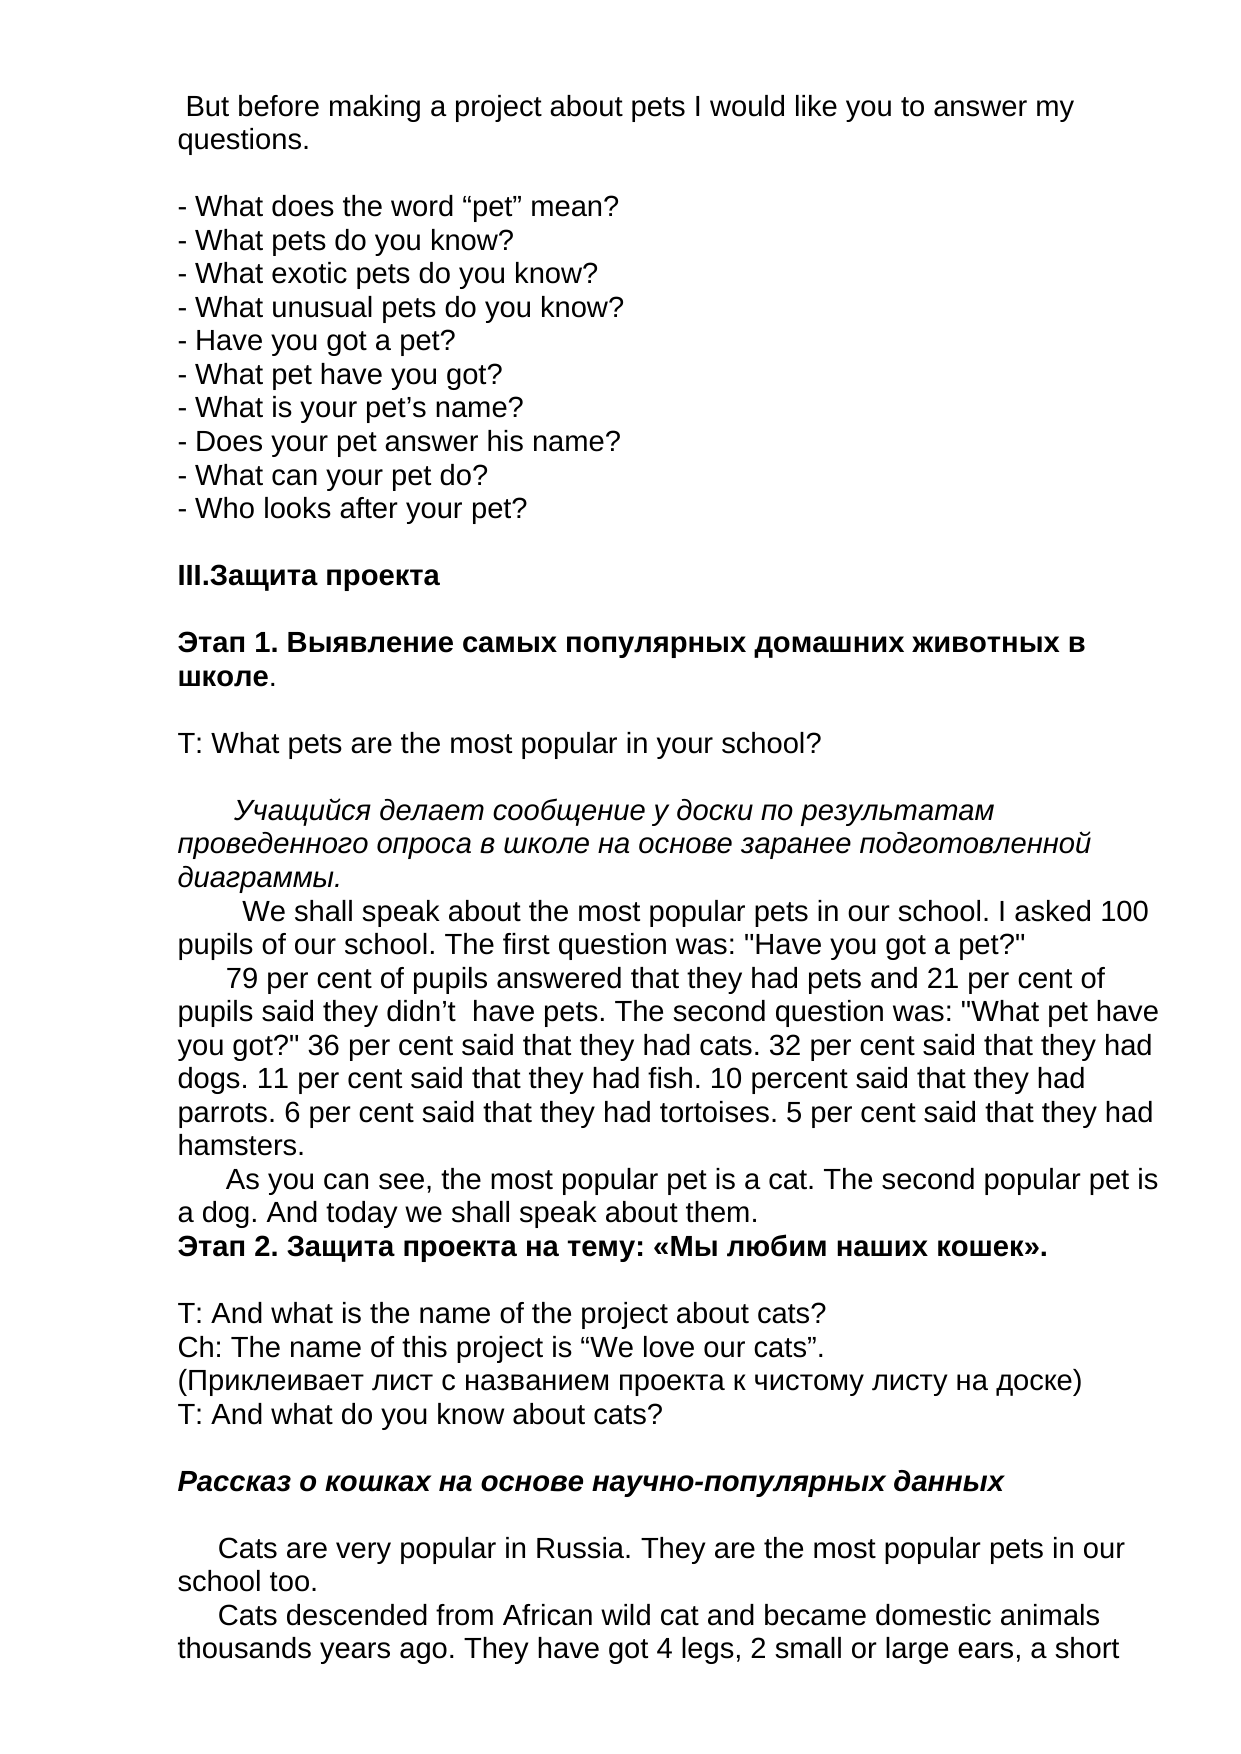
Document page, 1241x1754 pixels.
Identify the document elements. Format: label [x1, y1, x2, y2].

text [177, 89, 1181, 1363]
text [177, 1363, 1181, 1665]
